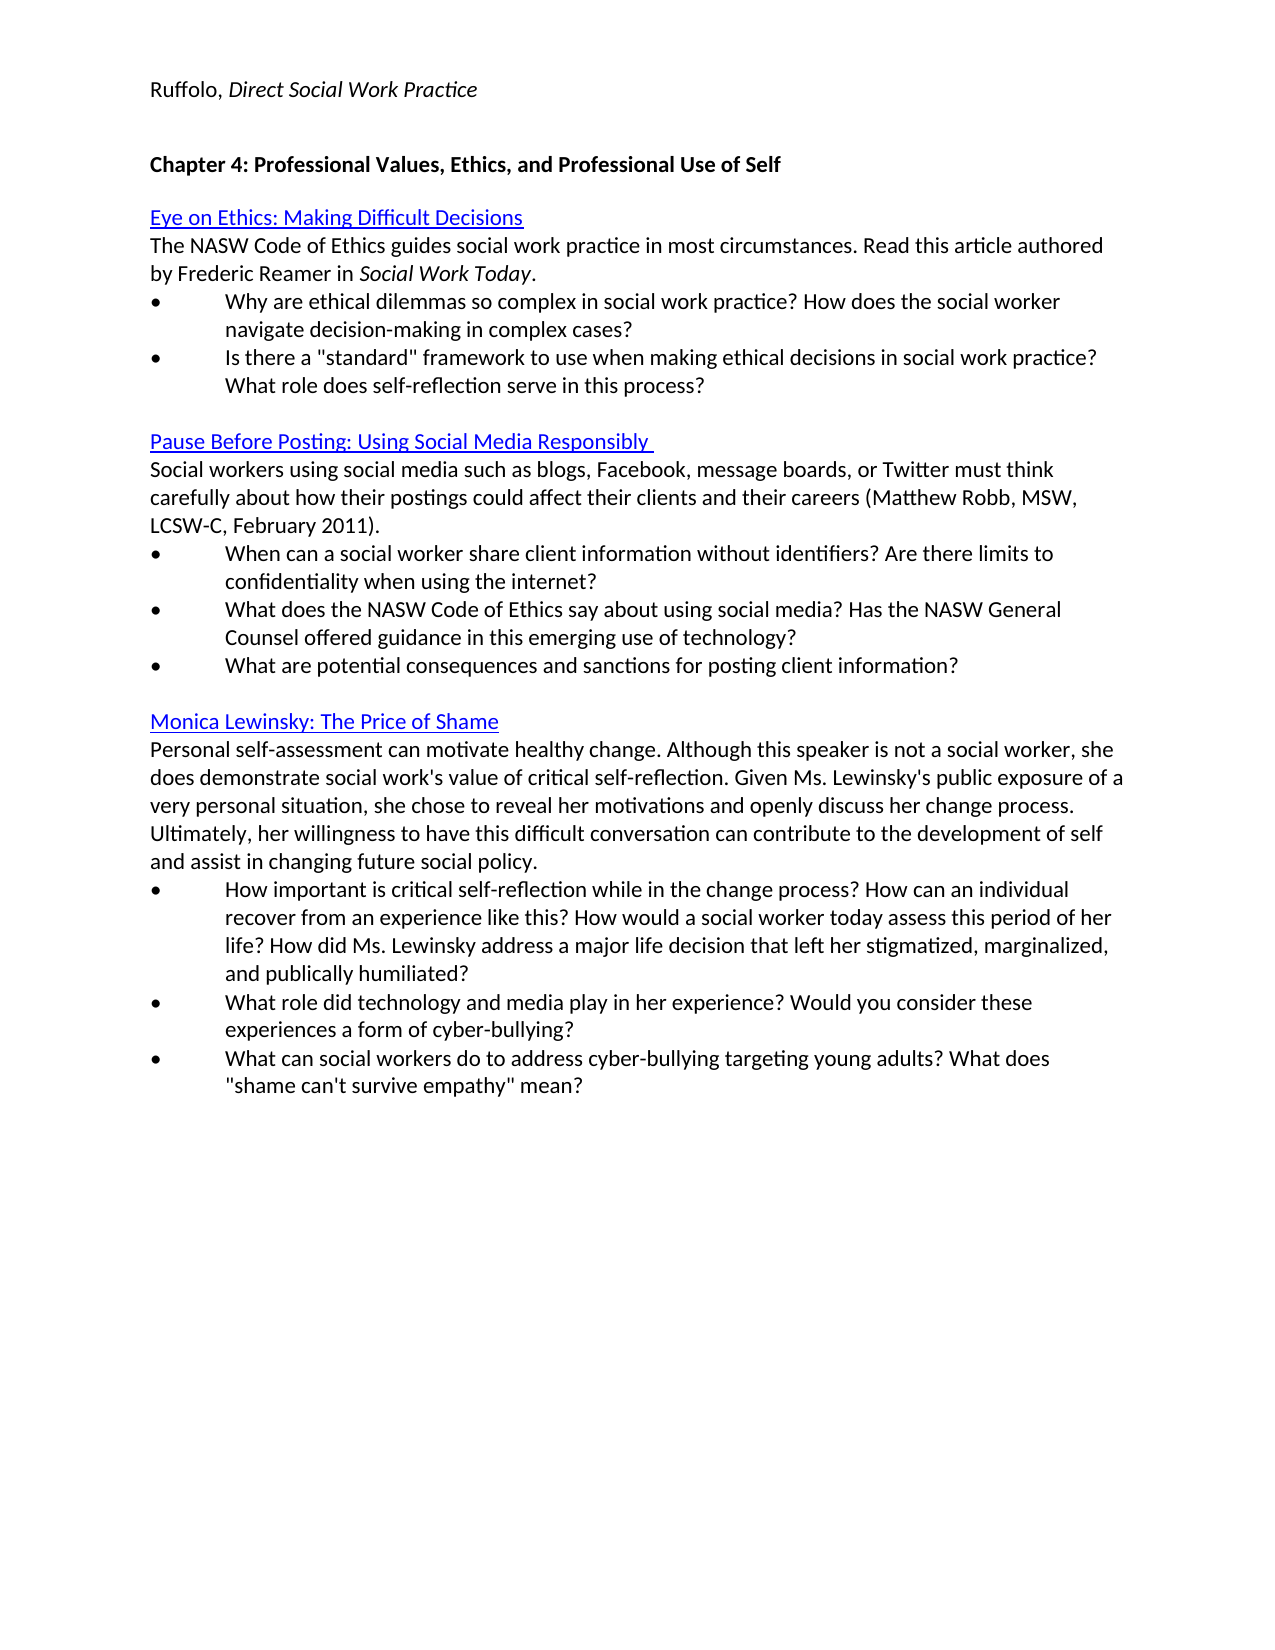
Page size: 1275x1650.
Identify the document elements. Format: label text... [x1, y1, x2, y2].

text • What are potential consequences and sanctions for posting client information? [150, 651, 1125, 679]
text • What can social workers do to address cyber-bullying targeting young adults? What does "shame can't survive empathy" mean? [150, 1044, 1125, 1100]
text Chapter 4: Professional Values, Ethics, and Professional Use of Self [150, 150, 1125, 178]
text • When can a social worker share client information without identifiers? Are there limits to confidentiality when using the internet? [150, 539, 1125, 595]
text Social workers using social media such as blogs, Facebook, message boards, or Twitter must think carefully about how their postings could affect their clients and their careers (Matthew Robb, MSW, LCSW-C, February 2011). [150, 455, 1125, 539]
text Pause Before Posting: Using Social Media Responsibly [150, 427, 1125, 455]
text Personal self-assessment can motivate healthy change. Although this speaker is not a social worker, she does demonstrate social work's value of critical self-reflection. Given Ms. Lewinsky's public exposure of a very personal situation, she chose to reveal her motivations and openly discuss her change process. Ultimately, her willingness to have this difficult conversation can contribute to the development of self and assist in changing future social policy. [150, 735, 1125, 876]
text Eye on Ethics: Making Difficult Decisions [150, 203, 1125, 231]
text • How important is critical self-reflection while in the change process? How can an individual recover from an experience like this? How would a social worker today assess this period of her life? How did Ms. Lewinsky address a major life decision that left her stigmatized, marginalized, and publically humiliated? [150, 876, 1125, 988]
text The NASW Code of Ethics guides social work practice in most circumstances. Read this article authored by Frederic Reamer in Social Work Today. [150, 231, 1125, 287]
text • Why are ethical dilemmas so complex in social work practice? How does the social worker navigate decision-making in complex cases? [150, 287, 1125, 343]
text Monica Lewinsky: The Price of Shame [150, 707, 1125, 735]
text • What does the NASW Code of Ethics say about using social media? Has the NASW General Counsel offered guidance in this emerging use of technology? [150, 595, 1125, 651]
text • Is there a "standard" framework to use when making ethical decisions in social work practice? What role does self-reflection serve in this process? [150, 343, 1125, 399]
text • What role did technology and media play in her experience? Would you consider these experiences a form of cyber-bullying? [150, 988, 1125, 1044]
